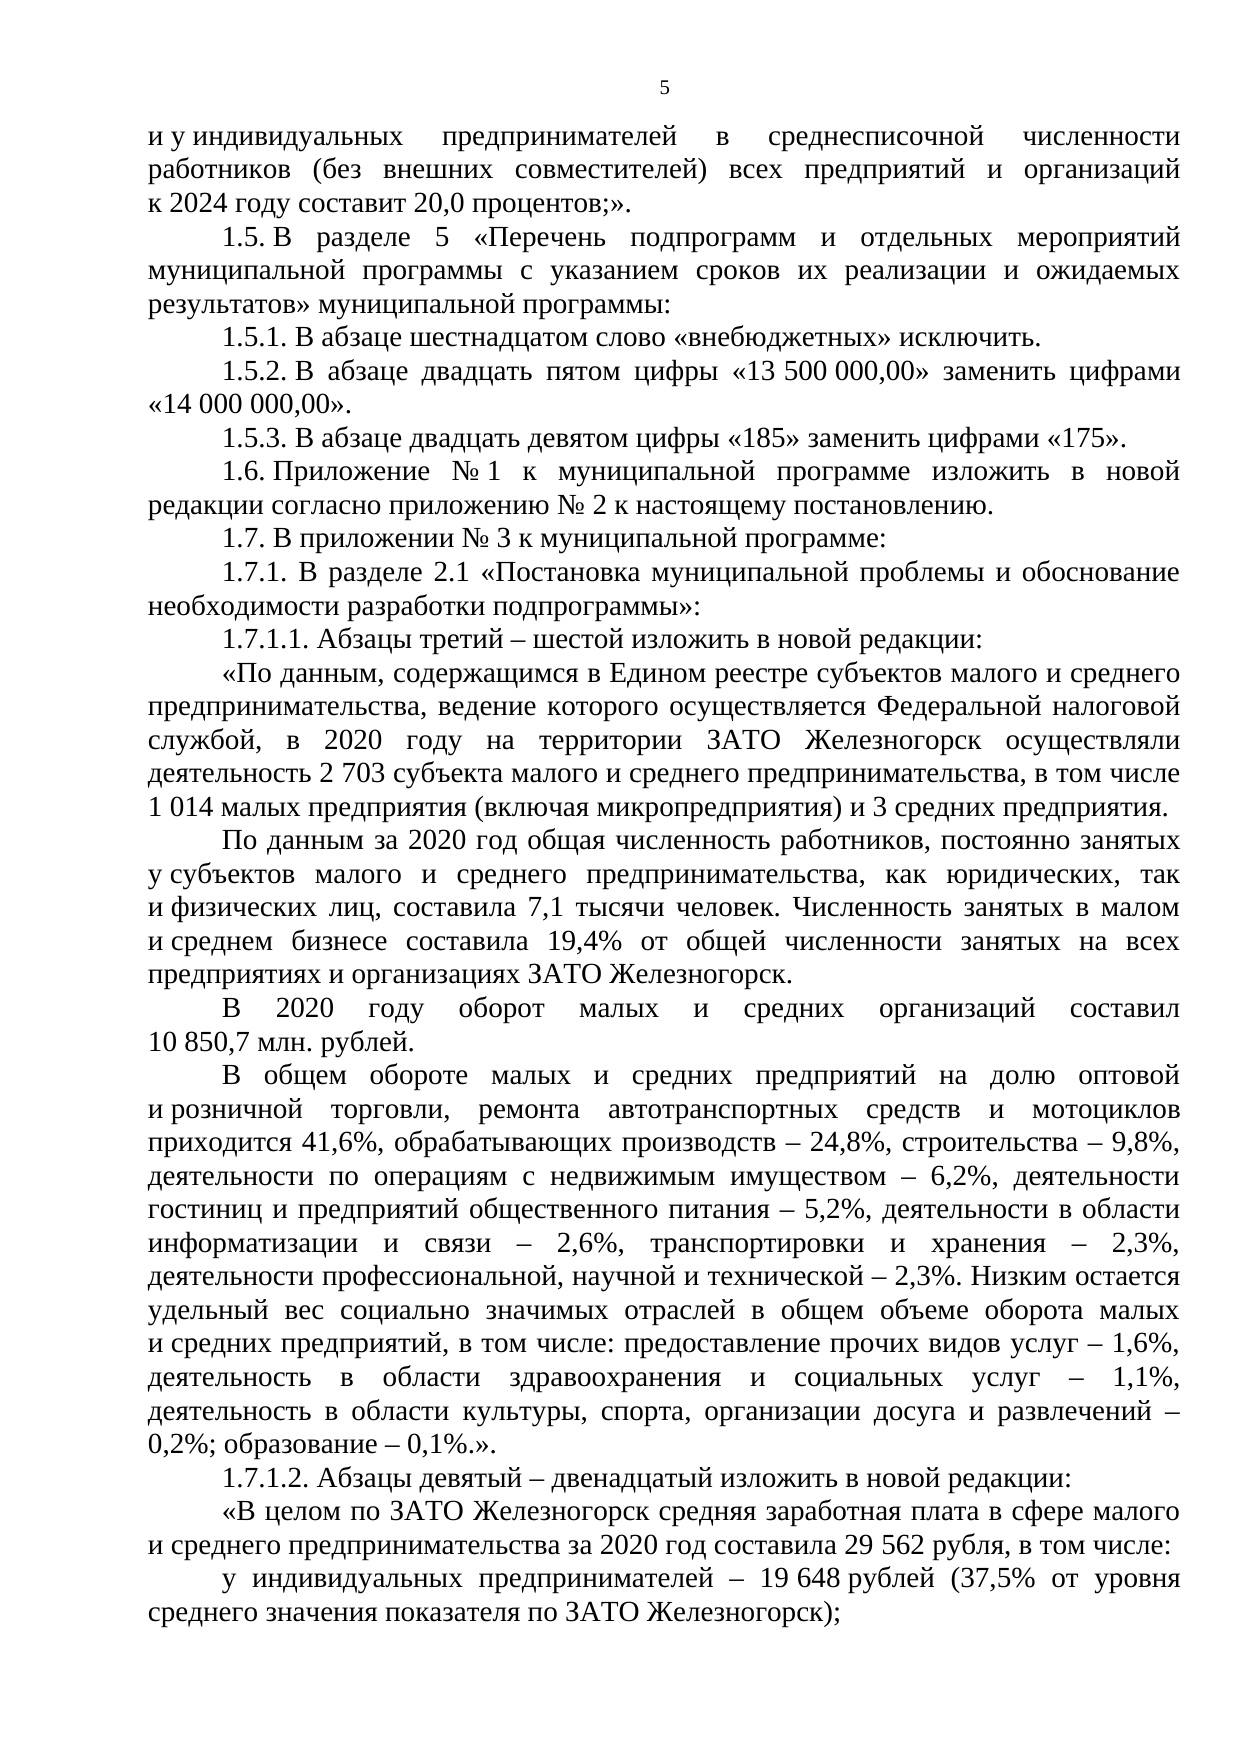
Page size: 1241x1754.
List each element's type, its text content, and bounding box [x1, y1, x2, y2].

text 1.5. В разделе 5 «Перечень подпрограмм и отдельных мероприятий муниципальной программы с указанием сроков их реализации и ожидаемых результатов» муниципальной программы: [148, 219, 1181, 319]
text 1.7.1. В разделе 2.1 «Постановка муниципальной проблемы и обоснование необходимости разработки подпрограммы»: [148, 554, 1181, 621]
text 1.5.1. В абзаце шестнадцатом слово «внебюджетных» исключить. [148, 319, 1181, 353]
text 1.5.2. В абзаце двадцать пятом цифры «13 500 000,00» заменить цифрами «14 000 000,00». [148, 353, 1181, 420]
text 1.7. В приложении № 3 к муниципальной программе: [148, 521, 1181, 554]
text у индивидуальных предпринимателей – 19 648 рублей (37,5% от уровня среднего значения показателя по ЗАТО Железногорск); [148, 1560, 1181, 1627]
text «В целом по ЗАТО Железногорск средняя заработная плата в сфере малого и среднего предпринимательства за 2020 год составила 29 562 рубля, в том числе: [148, 1493, 1181, 1560]
text 1.7.1.1. Абзацы третий – шестой изложить в новой редакции: [148, 621, 1181, 655]
text 1.6. Приложение № 1 к муниципальной программе изложить в новой редакции согласно приложению № 2 к настоящему постановлению. [148, 453, 1181, 521]
text «По данным, содержащимся в Едином реестре субъектов малого и среднего предпринимательства, ведение которого осуществляется Федеральной налоговой службой, в 2020 году на территории ЗАТО Железногорск осуществляли деятельность 2 703 субъекта малого и среднего предпринимательства, в том числе 1 014 малых предприятия (включая микропредприятия) и 3 средних предприятия. [148, 655, 1181, 822]
text По данным за 2020 год общая численность работников, постоянно занятых у субъектов малого и среднего предпринимательства, как юридических, так и физических лиц, составила 7,1 тысячи человек. Численность занятых в малом и среднем бизнесе составила 19,4% от общей численности занятых на всех предприятиях и организациях ЗАТО Железногорск. [148, 822, 1181, 990]
text В 2020 году оборот малых и средних организаций составил 10 850,7 млн. рублей. [148, 990, 1181, 1057]
text 1.7.1.2. Абзацы девятый – двенадцатый изложить в новой редакции: [148, 1460, 1181, 1493]
text 1.5.3. В абзаце двадцать девятом цифры «185» заменить цифрами «175». [148, 420, 1181, 453]
text В общем обороте малых и средних предприятий на долю оптовой и розничной торговли, ремонта автотранспортных средств и мотоциклов приходится 41,6%, обрабатывающих производств – 24,8%, строительства – 9,8%, деятельности по операциям с недвижимым имуществом – 6,2%, деятельности гостиниц и предприятий общественного питания – 5,2%, деятельности в области информатизации и связи – 2,6%, транспортировки и хранения – 2,3%, деятельности профессиональной, научной и технической – 2,3%. Низким остается удельный вес социально значимых отраслей в общем объеме оборота малых и средних предприятий, в том числе: предоставление прочих видов услуг – 1,6%, деятельность в области здравоохранения и социальных услуг – 1,1%, деятельность в области культуры, спорта, организации досуга и развлечений – 0,2%; образование – 0,1%.». [148, 1057, 1181, 1460]
